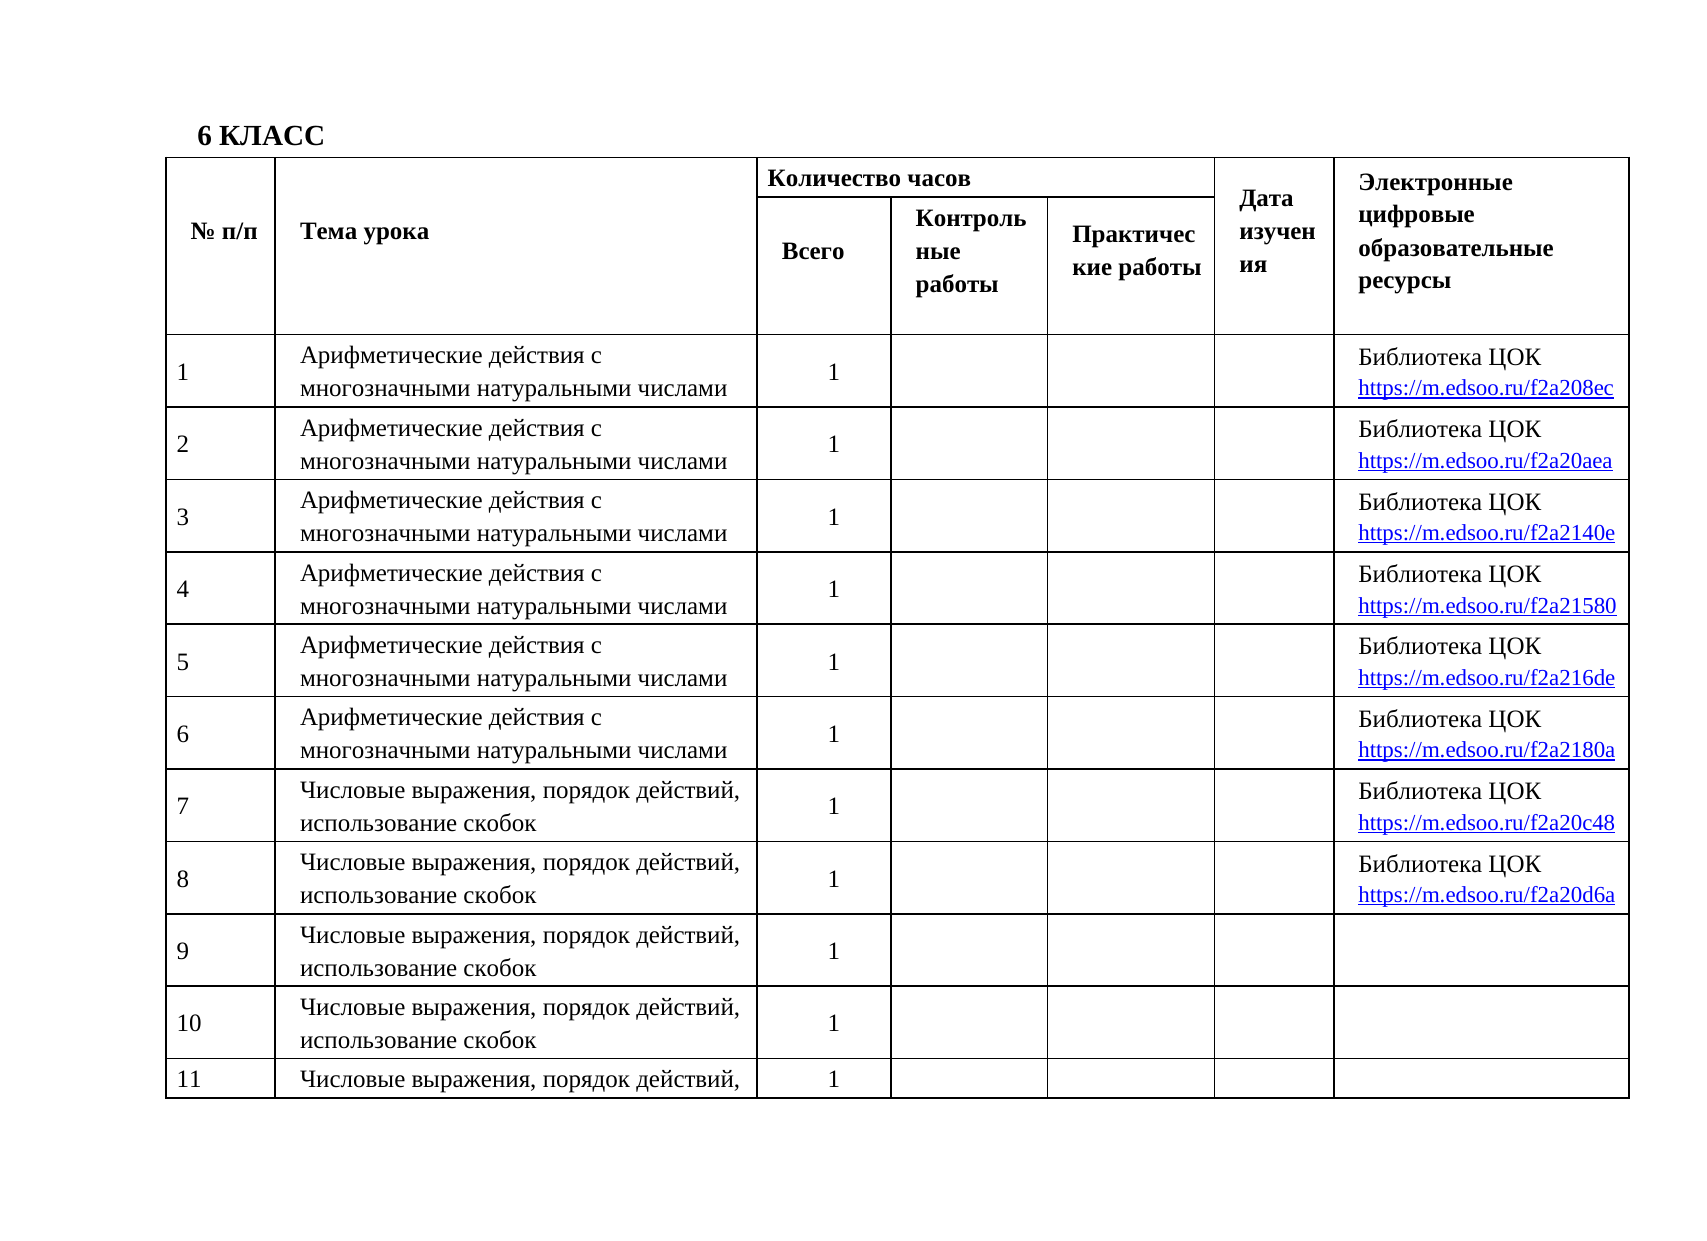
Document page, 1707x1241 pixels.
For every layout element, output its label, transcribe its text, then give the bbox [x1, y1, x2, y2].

table_cell 3 [167, 480, 274, 551]
table_cell [1335, 1059, 1628, 1097]
table_cell 1 [758, 987, 890, 1058]
table_cell Арифметические действия с многозначными натуральными числами [276, 480, 756, 551]
table_cell Библиотека ЦОК https://m.edsoo.ru/f2a2180a [1335, 697, 1628, 768]
table_cell [1215, 697, 1333, 768]
table_cell 8 [167, 842, 274, 913]
text 6 КЛАСС [190, 118, 1618, 152]
table_cell [892, 915, 1047, 985]
table_cell [1048, 770, 1214, 841]
table_cell Арифметические действия с многозначными натуральными числами [276, 408, 756, 478]
table_cell [1335, 987, 1628, 1058]
table_cell [892, 770, 1047, 841]
table_cell 1 [167, 335, 274, 406]
table_cell [1215, 480, 1333, 551]
table_cell Библиотека ЦОК https://m.edsoo.ru/f2a20aea [1335, 408, 1628, 478]
table_cell [892, 625, 1047, 696]
table_cell [1215, 842, 1333, 913]
table_header Электронные цифровые образовательные ресурсы [1335, 158, 1628, 334]
table_header Дата изучения [1215, 158, 1333, 334]
table_cell Арифметические действия с многозначными натуральными числами [276, 335, 756, 406]
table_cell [276, 1059, 756, 1097]
table_cell 1 [758, 625, 890, 696]
table_cell Арифметические действия с многозначными натуральными числами [276, 625, 756, 696]
table_cell [1048, 553, 1214, 623]
table_cell Контрольные работы [892, 198, 1047, 334]
table_cell [892, 480, 1047, 551]
table_cell Библиотека ЦОК https://m.edsoo.ru/f2a2140e [1335, 480, 1628, 551]
table_cell 9 [167, 915, 274, 985]
table_cell 1 [758, 408, 890, 478]
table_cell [276, 915, 756, 985]
table_cell 1 [758, 842, 890, 913]
table_cell Числовые выражения, порядок действий, использование скобок [276, 842, 756, 913]
table_cell Библиотека ЦОК https://m.edsoo.ru/f2a20c48 [1335, 770, 1628, 841]
table_cell 1 [758, 335, 890, 406]
table_cell 10 [167, 987, 274, 1058]
table_cell [1048, 408, 1214, 478]
table_cell Библиотека ЦОК https://m.edsoo.ru/f2a216de [1335, 625, 1628, 696]
table_cell Всего [758, 198, 890, 334]
table_cell Библиотека ЦОК https://m.edsoo.ru/f2a21580 [1335, 553, 1628, 623]
table_cell [892, 553, 1047, 623]
table_header Количество часов [758, 158, 1214, 196]
table_cell [1048, 335, 1214, 406]
table_cell [1048, 842, 1214, 913]
table_header № п/п [167, 158, 274, 334]
table_cell [1048, 625, 1214, 696]
table_cell [1215, 335, 1333, 406]
table_cell [1335, 915, 1628, 985]
table_cell [892, 1059, 1047, 1097]
table_cell [892, 335, 1047, 406]
table_cell 4 [167, 553, 274, 623]
table_cell [1215, 987, 1333, 1058]
table_cell 11 [167, 1059, 274, 1097]
table_cell [1048, 480, 1214, 551]
table_cell 1 [758, 770, 890, 841]
table_header Тема урока [276, 158, 756, 334]
table_cell [892, 697, 1047, 768]
table_cell 1 [758, 553, 890, 623]
table_cell Библиотека ЦОК https://m.edsoo.ru/f2a208ec [1335, 335, 1628, 406]
table_cell [1215, 408, 1333, 478]
table_cell 5 [167, 625, 274, 696]
table_cell 7 [167, 770, 274, 841]
table_cell Числовые выражения, порядок действий, использование скобок [276, 770, 756, 841]
table_cell 1 [758, 1059, 890, 1097]
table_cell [276, 987, 756, 1058]
table_cell [1215, 1059, 1333, 1097]
table_cell 1 [758, 480, 890, 551]
table_cell Арифметические действия с многозначными натуральными числами [276, 553, 756, 623]
table_cell [1215, 915, 1333, 985]
table_cell 2 [167, 408, 274, 478]
table_cell [1215, 770, 1333, 841]
table_cell Библиотека ЦОК https://m.edsoo.ru/f2a20d6a [1335, 842, 1628, 913]
table_cell [892, 987, 1047, 1058]
table_cell [1048, 697, 1214, 768]
table_cell Практические работы [1048, 198, 1214, 334]
table_cell Арифметические действия с многозначными натуральными числами [276, 697, 756, 768]
table_cell [1215, 553, 1333, 623]
table_cell 6 [167, 697, 274, 768]
table_cell [1048, 1059, 1214, 1097]
table_cell [1048, 987, 1214, 1058]
table_cell 1 [758, 697, 890, 768]
table_cell [892, 842, 1047, 913]
table_cell [1048, 915, 1214, 985]
table_cell [1215, 625, 1333, 696]
table_cell [892, 408, 1047, 478]
table_cell 1 [758, 915, 890, 985]
